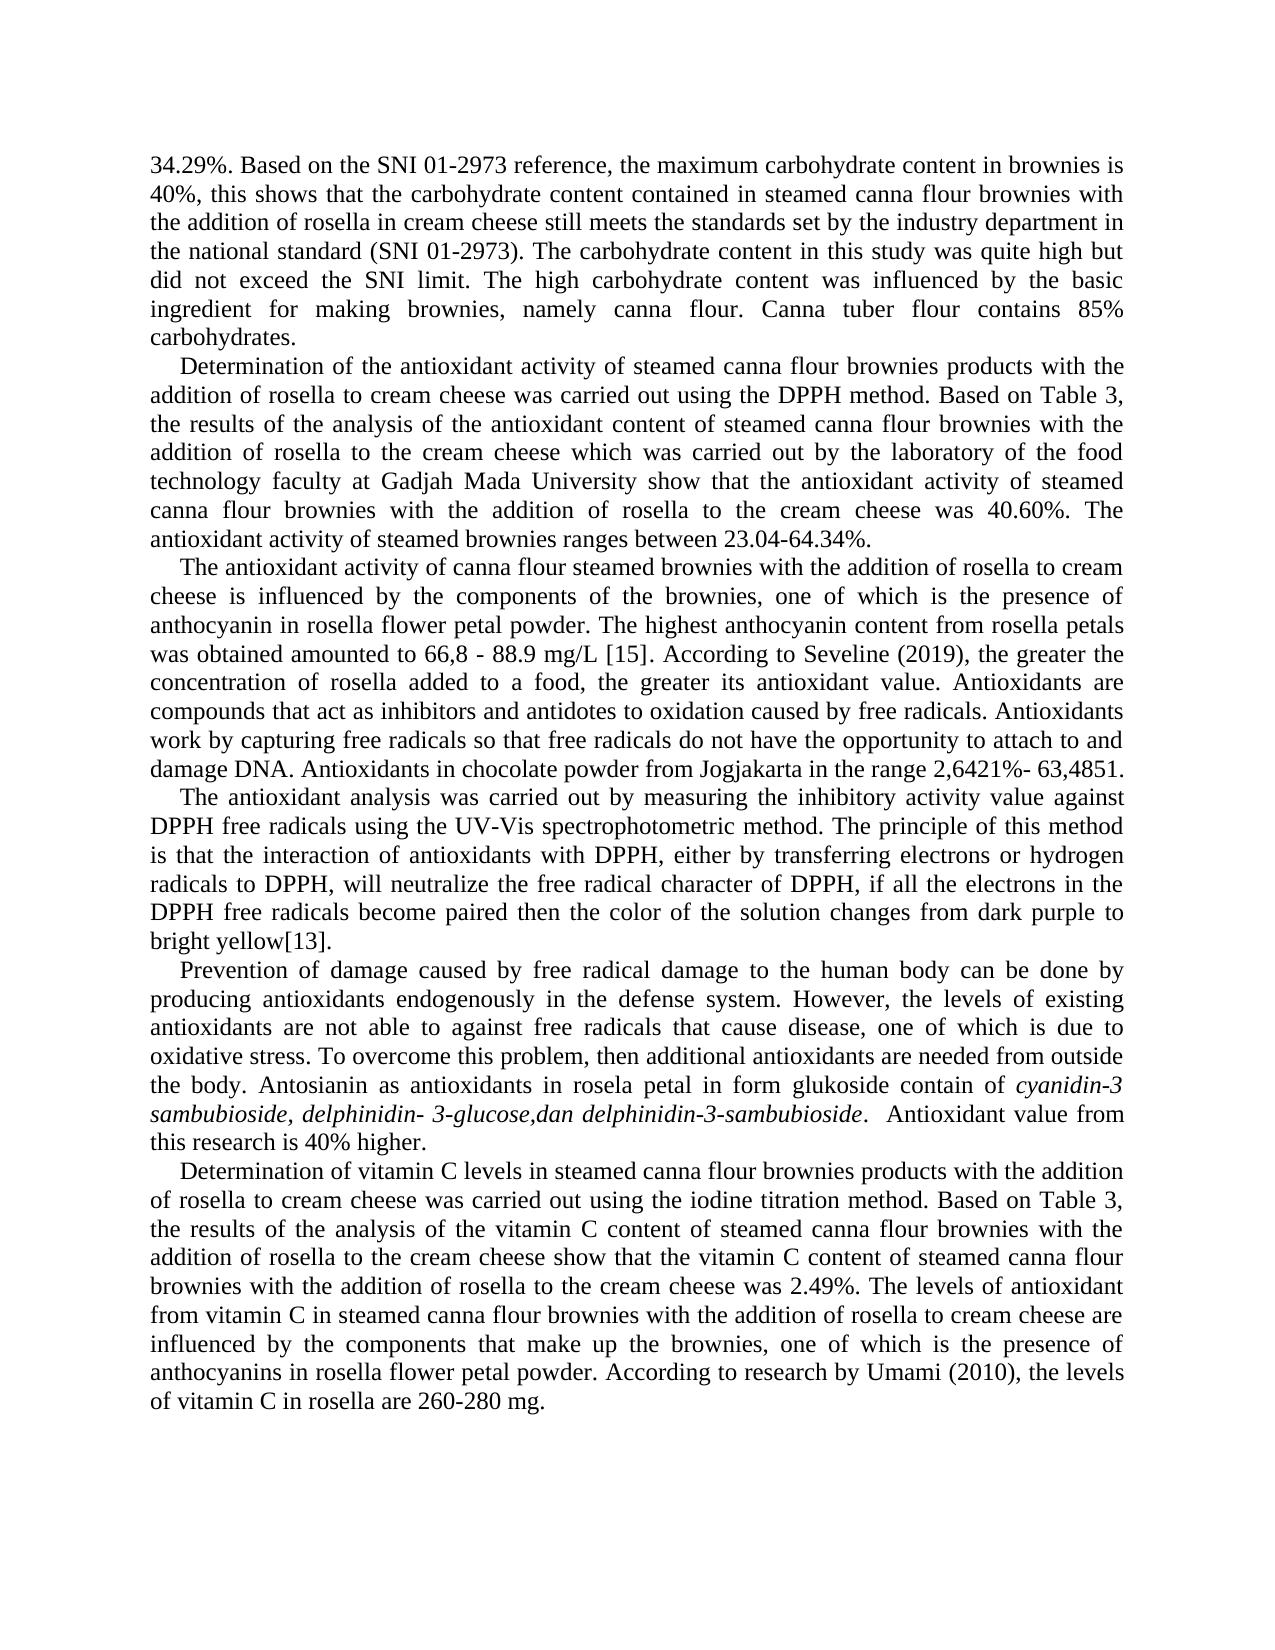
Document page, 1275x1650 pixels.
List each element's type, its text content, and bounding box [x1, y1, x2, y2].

text The antioxidant analysis was carried out by measuring the inhibitory activity value against DPPH free radicals using the UV-Vis spectrophotometric method. The principle of this method is that the interaction of antioxidants with DPPH, either by transferring electrons or hydrogen radicals to DPPH, will neutralize the free radical character of DPPH, if all the electrons in the DPPH free radicals become paired then the color of the solution changes from dark purple to bright yellow. [150, 782, 1125, 955]
text Determination of the antioxidant activity of steamed canna flour brownies products with the addition of rosella to cream cheese was carried out using the DPPH method. Based on Table 3, the results of the analysis of the antioxidant content of steamed canna flour brownies with the addition of rosella to the cream cheese which was carried out by the laboratory of the food technology faculty at Gadjah Mada University show that the antioxidant activity of steamed canna flour brownies with the addition of rosella to the cream cheese was 40.60%. The antioxidant activity of steamed brownies ranges between 23.04-64.34%. [150, 351, 1125, 552]
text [150, 150, 1125, 351]
text Prevention of damage caused by free radical damage to the human body can be done by producing antioxidants endogenously in the defense system. However, the levels of existing antioxidants are not able to against free radicals that cause disease, one of which is due to oxidative stress. To overcome this problem, then additional antioxidants are needed from outside the body. Antosianin as antioxidants in rosela petal in form glukoside contain of cyanidin-3 sambubioside, delphinidin- 3-glucose,dan delphinidin-3-sambubioside. Antioxidant value from this research is 40% higher. [150, 955, 1125, 1156]
text Determination of vitamin C levels in steamed canna flour brownies products with the addition of rosella to cream cheese was carried out using the iodine titration method. Based on Table 3, the results of the analysis of the vitamin C content of steamed canna flour brownies with the addition of rosella to the cream cheese show that the vitamin C content of steamed canna flour brownies with the addition of rosella to the cream cheese was 2.49%. The levels of antioxidant from vitamin C in steamed canna flour brownies with the addition of rosella to cream cheese are influenced by the components that make up the brownies, one of which is the presence of anthocyanins in rosella flower petal powder. According to research by Umami (2010), the levels of vitamin C in rosella are 260-280 mg. [150, 1156, 1125, 1415]
text The antioxidant activity of canna flour steamed brownies with the addition of rosella to cream cheese is influenced by the components of the brownies, one of which is the presence of anthocyanin in rosella flower petal powder. The highest anthocyanin content from rosella petals was obtained amounted to 66,8 - 88.9 mg/L [15]. According to Seveline (2019), the greater the concentration of rosella added to a food, the greater its antioxidant value. Antioxidants are compounds that act as inhibitors and antidotes to oxidation caused by free radicals. Antioxidants work by capturing free radicals so that free radicals do not have the opportunity to attach to and damage DNA. Antioxidants in chocolate powder from Jogjakarta in the range 2,6421%- 63,4851. [150, 552, 1125, 782]
